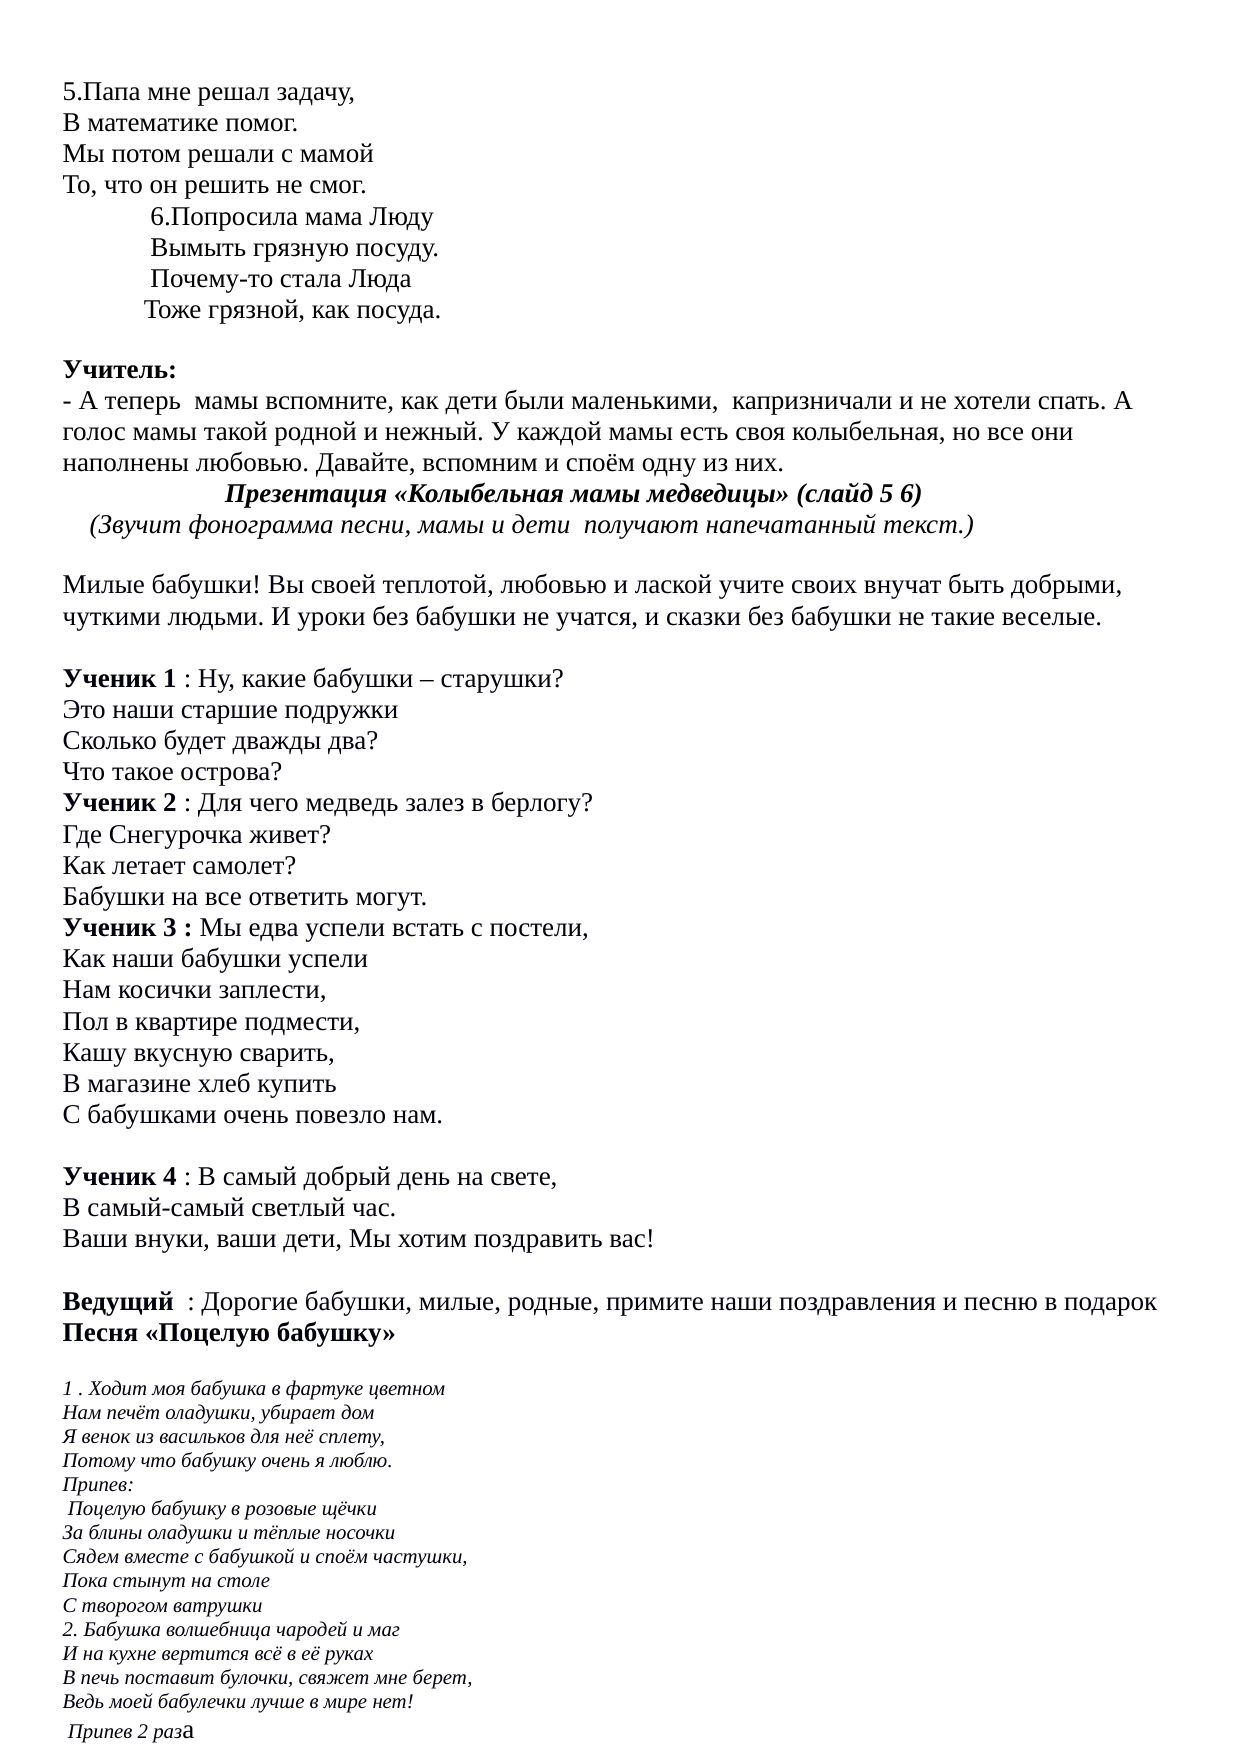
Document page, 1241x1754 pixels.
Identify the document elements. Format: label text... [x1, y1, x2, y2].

text И на кухне вертится всё в её руках [62, 1641, 1192, 1665]
text Поцелую бабушку в розовые щёчки [62, 1496, 1192, 1520]
text 1 . Ходит моя бабушка в фартуке цветном [62, 1376, 1192, 1400]
text С творогом ватрушки [62, 1592, 1192, 1617]
text Нам печёт оладушки, убирает дом [62, 1400, 1192, 1424]
text В печь поставит булочки, свяжет мне берет, [62, 1665, 1192, 1689]
text За блины оладушки и тёплые носочки [62, 1520, 1192, 1544]
text Потому что бабушку очень я люблю. [62, 1448, 1192, 1472]
text Припев 2 раза [62, 1713, 1192, 1744]
text Сядем вместе с бабушкой и споём частушки, [62, 1544, 1192, 1568]
text Почему-то стала Люда [62, 262, 1192, 293]
text Презентация «Колыбельная мамы медведицы» (слайд 5 6) [62, 477, 1192, 509]
text Мы потом решали с мамой [62, 137, 1192, 168]
text 6.Попросила мама Люду [62, 199, 1192, 231]
text Я венок из васильков для неё сплету, [62, 1424, 1192, 1448]
text Пока стынут на столе [62, 1568, 1192, 1592]
text То, что он решить не смог. [62, 168, 1192, 199]
text Милые бабушки! Вы своей теплотой, любовью и лаской учите своих внучат быть добрыми, чуткими людьми. И уроки без бабушки не учатся, и сказки без бабушки не такие веселые. Ученик 1 : Ну, какие бабушки – старушки? Это наши старшие подружки Сколько будет дважды два? Что такое острова? Ученик 2 : Для чего медведь залез в берлогу? Где Снегурочка живет? Как летает самолет? Бабушки на все ответить могут. Ученик 3 : Мы едва успели встать с постели, Как наши бабушки успели Нам косички заплести, Пол в квартире подмести, Кашу вкусную сварить, В магазине хлеб купить С бабушками очень повезло нам. Ученик 4 : В самый добрый день на свете, В самый-самый светлый час. Ваши внуки, ваши дети, Мы хотим поздравить вас! Ведущий : Дорогие бабушки, милые, родные, примите наши поздравления и песню в подарок [62, 568, 1192, 1316]
text - А теперь мамы вспомните, как дети были маленькими, капризничали и не хотели спать. А голос мамы такой родной и нежный. У каждой мамы есть своя колыбельная, но все они наполнены любовью. Давайте, вспомним и споём одну из них. [62, 384, 1192, 477]
text 5.Папа мне решал задачу, [62, 75, 1192, 106]
text 2. Бабушка волшебница чародей и маг [62, 1617, 1192, 1641]
text Ведь моей бабулечки лучше в мире нет! [62, 1689, 1192, 1713]
text Учитель: [62, 353, 1192, 384]
text Песня «Поцелую бабушку» [62, 1316, 1192, 1347]
text Вымыть грязную посуду. [62, 231, 1192, 262]
text В математике помог. [62, 106, 1192, 137]
text Тоже грязной, как посуда. [62, 293, 1192, 324]
text Припев: [62, 1472, 1192, 1496]
text (Звучит фонограмма песни, мамы и дети получают напечатанный текст.) [62, 509, 1192, 540]
